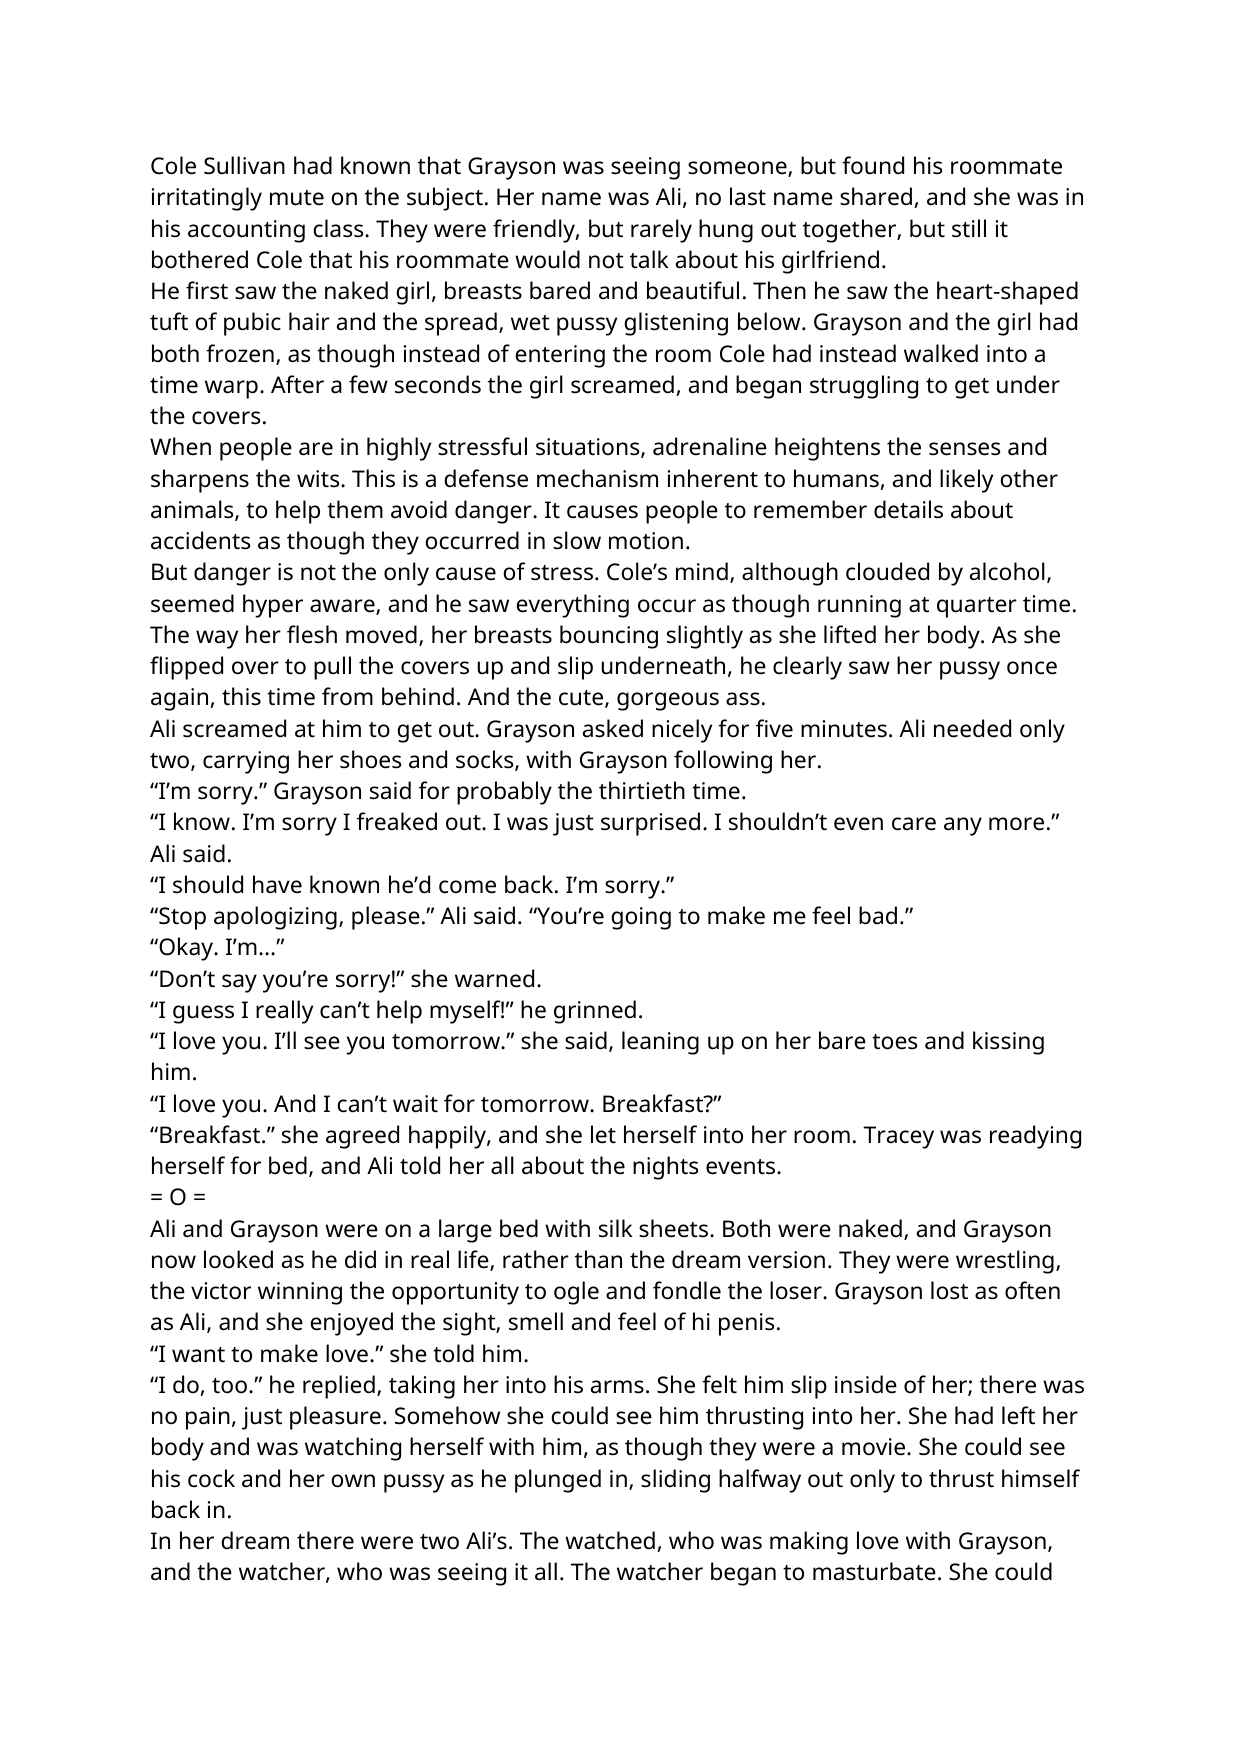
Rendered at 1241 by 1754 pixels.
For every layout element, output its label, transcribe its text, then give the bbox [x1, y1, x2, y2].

text He first saw the naked girl, breasts bared and beautiful. Then he saw the heart-shaped tuft of pubic hair and the spread, wet pussy glistening below. Grayson and the girl had both frozen, as though instead of entering the room Cole had instead walked into a time warp. After a few seconds the girl screamed, and began struggling to get under the covers. [150, 275, 1090, 431]
text “I do, too.” he replied, taking her into his arms. She felt him slip inside of her; there was no pain, just pleasure. Somehow she could see him thrusting into her. She had left her body and was watching herself with him, as though they were a movie. She could see his cock and her own pussy as he plunged in, sliding halfway out only to thrust himself back in. [150, 1369, 1090, 1525]
text “I guess I really can’t help myself!” he grinned. [150, 994, 1090, 1025]
text Cole Sullivan had known that Grayson was seeing someone, but found his roommate irritatingly mute on the subject. Her name was Ali, no last name shared, and she was in his accounting class. They were friendly, but rarely hung out together, but still it bothered Cole that his roommate would not talk about his girlfriend. [150, 150, 1090, 275]
text When people are in highly stressful situations, adrenaline heightens the senses and sharpens the wits. This is a defense mechanism inherent to humans, and likely other animals, to help them avoid danger. It causes people to remember details about accidents as though they occurred in slow motion. [150, 431, 1090, 556]
text “I’m sorry.” Grayson said for probably the thirtieth time. [150, 775, 1090, 806]
text “I should have known he’d come back. I’m sorry.” [150, 869, 1090, 900]
text Ali screamed at him to get out. Grayson asked nicely for five minutes. Ali needed only two, carrying her shoes and socks, with Grayson following her. [150, 712, 1090, 775]
text “I know. I’m sorry I freaked out. I was just surprised. I shouldn’t even care any more.” Ali said. [150, 806, 1090, 869]
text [150, 1525, 1090, 1587]
text But danger is not the only cause of stress. Cole’s mind, although clouded by alcohol, seemed hyper aware, and he saw everything occur as though running at quarter time. The way her flesh moved, her breasts bouncing slightly as she lifted her body. As she flipped over to pull the covers up and slip underneath, he clearly saw her pussy once again, this time from behind. And the cute, gorgeous ass. [150, 556, 1090, 712]
text “Don’t say you’re sorry!” she warned. [150, 962, 1090, 994]
text “Breakfast.” she agreed happily, and she let herself into her room. Tracey was readying herself for bed, and Ali told her all about the nights events. [150, 1119, 1090, 1181]
text Ali and Grayson were on a large bed with silk sheets. Both were naked, and Grayson now looked as he did in real life, rather than the dream version. They were wrestling, the victor winning the opportunity to ogle and fondle the loser. Grayson lost as often as Ali, and she enjoyed the sight, smell and feel of hi penis. [150, 1212, 1090, 1337]
text “I love you. And I can’t wait for tomorrow. Breakfast?” [150, 1087, 1090, 1119]
text “I want to make love.” she told him. [150, 1337, 1090, 1369]
text “Okay. I’m…” [150, 931, 1090, 962]
text “Stop apologizing, please.” Ali said. “You’re going to make me feel bad.” [150, 900, 1090, 931]
text “I love you. I’ll see you tomorrow.” she said, leaning up on her bare toes and kissing him. [150, 1025, 1090, 1087]
text = O = [150, 1181, 1090, 1212]
